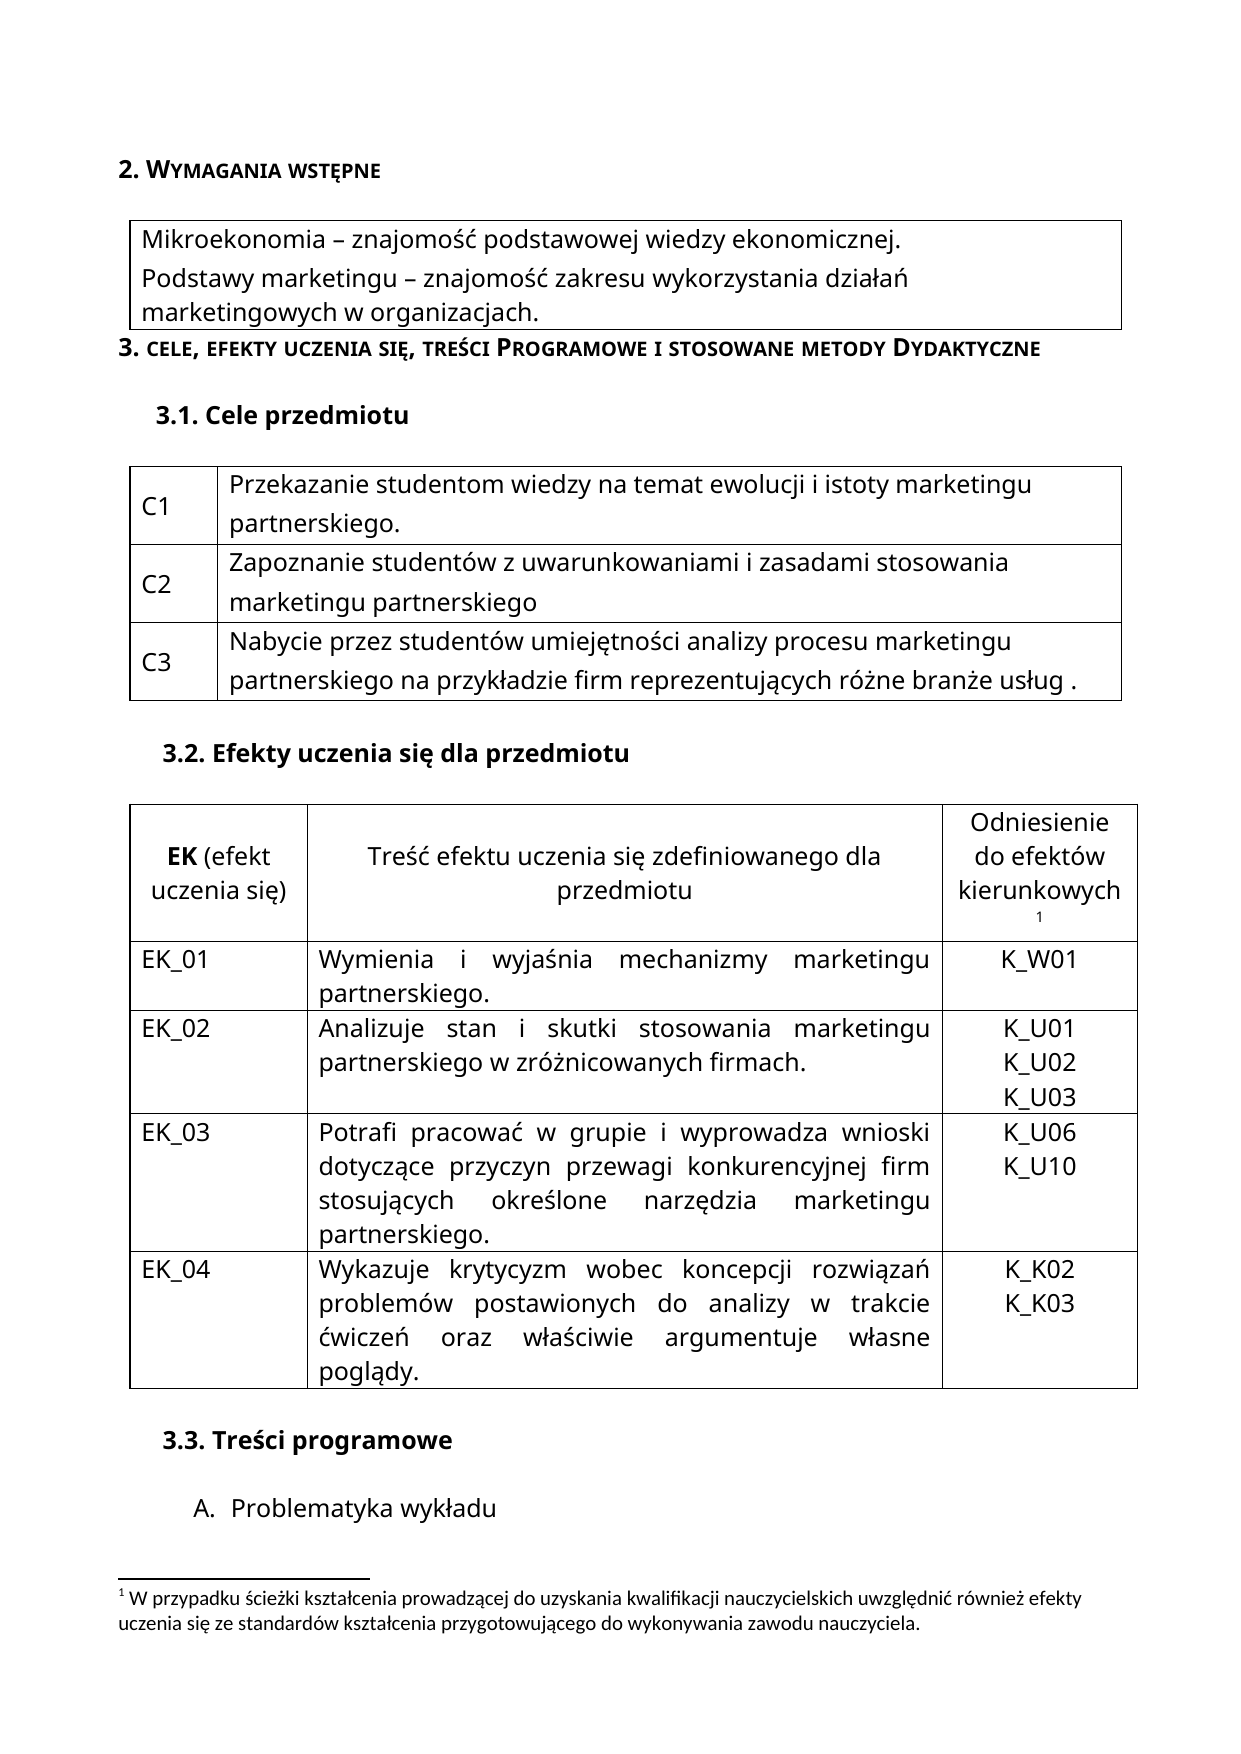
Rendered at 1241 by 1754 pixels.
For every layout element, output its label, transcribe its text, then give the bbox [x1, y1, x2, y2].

table_cell Analizuje stan i skutki stosowania marketingu partnerskiego w zróżnicowanych firmach. [308, 1011, 942, 1113]
table_cell EK_01 [131, 942, 307, 1010]
table_cell EK_02 [131, 1011, 307, 1113]
table_header Mikroekonomia – znajomość podstawowej wiedzy ekonomicznej. Podstawy marketingu – znajomość zakresu wykorzystania działań marketingowych w organizacjach. [131, 221, 1121, 329]
table_cell K_K02 K_K03 [943, 1252, 1137, 1388]
text 3.1. Cele przedmiotu [156, 398, 1122, 432]
table_cell Zapoznanie studentów z uwarunkowaniami i zasadami stosowania marketingu partnerskiego [218, 545, 1121, 622]
table_cell EK_04 [131, 1252, 307, 1388]
list 3.3. Treści programowe [162, 1423, 1122, 1457]
list Problematyka wykładu [193, 1491, 1122, 1525]
table_header C1 [131, 467, 217, 544]
table_cell EK_03 [131, 1114, 307, 1251]
table_header EK (efekt uczenia się) [131, 805, 307, 941]
table_cell K_W01 [943, 942, 1137, 1010]
table_header Treść efektu uczenia się zdefiniowanego dla przedmiotu [308, 805, 942, 941]
table_cell Nabycie przez studentów umiejętności analizy procesu marketingu partnerskiego na przykładzie firm reprezentujących różne branże usług . [218, 623, 1121, 700]
table_header Odniesienie do efektów kierunkowych [943, 805, 1137, 941]
table_cell C2 [131, 545, 217, 622]
table_cell Wymienia i wyjaśnia mechanizmy marketingu partnerskiego. [308, 942, 942, 1010]
text 3.2. Efekty uczenia się dla przedmiotu [162, 735, 1122, 769]
table_cell Wykazuje krytycyzm wobec koncepcji rozwiązań problemów postawionych do analizy w trakcie ćwiczeń oraz właściwie argumentuje własne poglądy. [308, 1252, 942, 1388]
table_cell C3 [131, 623, 217, 700]
table_cell K_U01 K_U02 K_U03 [943, 1011, 1137, 1113]
table_cell Potrafi pracować w grupie i wyprowadza wnioski dotyczące przyczyn przewagi konkurencyjnej firm stosujących określone narzędzia marketingu partnerskiego. [308, 1114, 942, 1251]
table_header Przekazanie studentom wiedzy na temat ewolucji i istoty marketingu partnerskiego. [218, 467, 1121, 544]
text 3. cele, efekty uczenia się, treści Programowe i stosowane metody Dydaktyczne [118, 330, 1122, 364]
text 2. Wymagania wstępne [118, 152, 1122, 186]
table_cell K_U06 K_U10 [943, 1114, 1137, 1251]
